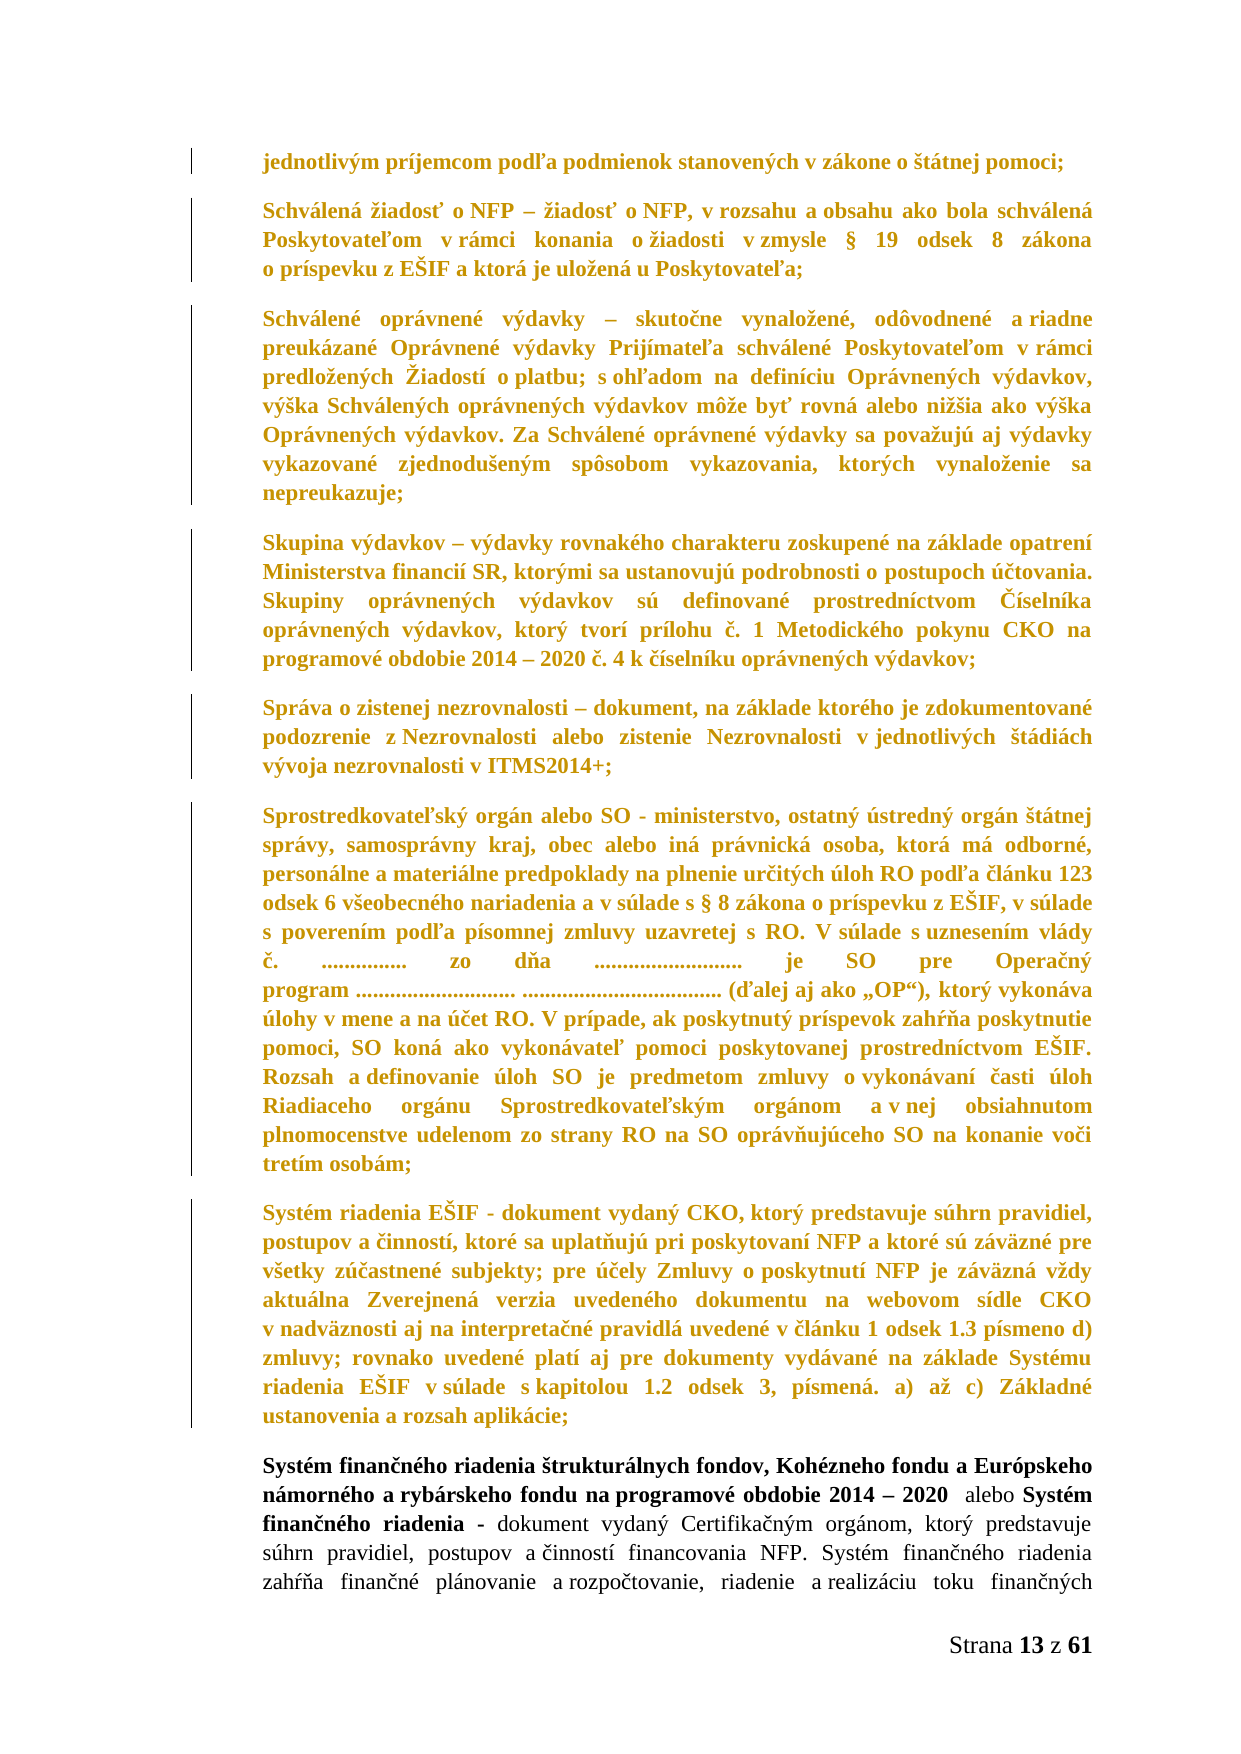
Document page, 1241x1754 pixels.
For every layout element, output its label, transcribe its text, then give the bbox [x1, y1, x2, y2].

list Systém riadenia EŠIF - dokument vydaný CKO, ktorý predstavuje súhrn pravidiel, postupov a činností, ktoré sa uplatňujú pri poskytovaní NFP a ktoré sú záväzné pre všetky zúčastnené subjekty; pre účely Zmluvy o poskytnutí NFP je záväzná vždy aktuálna Zverejnená verzia uvedeného dokumentu na webovom sídle CKO v nadväznosti aj na interpretačné pravidlá uvedené v článku 1 odsek 1.3 písmeno d) zmluvy; rovnako uvedené platí aj pre dokumenty vydávané na základe Systému riadenia EŠIF v súlade s kapitolou 1.2 odsek 3, písmená. a) až c) Základné ustanovenia a rozsah aplikácie; [262, 1199, 1092, 1428]
list Sprostredkovateľský orgán alebo SO - ministerstvo, ostatný ústredný orgán štátnej správy, samosprávny kraj, obec alebo iná právnická osoba, ktorá má odborné, personálne a materiálne predpoklady na plnenie určitých úloh RO podľa článku 123 odsek 6 všeobecného nariadenia a v súlade s § 8 zákona o príspevku z EŠIF, v súlade s poverením podľa písomnej zmluvy uzavretej s RO. V súlade s uznesením vlády č. ............... zo dňa .......................... je SO pre Operačný program ............................ ................................... (ďalej aj ako „OP“), ktorý vykonáva úlohy v mene a na účet RO. V prípade, ak poskytnutý príspevok zahŕňa poskytnutie pomoci, SO koná ako vykonávateľ pomoci poskytovanej prostredníctvom EŠIF. Rozsah a definovanie úloh SO je predmetom zmluvy o vykonávaní časti úloh Riadiaceho orgánu Sprostredkovateľským orgánom a v nej obsiahnutom plnomocenstve udelenom zo strany RO na SO oprávňujúceho SO na konanie voči tretím osobám; [262, 802, 1092, 1176]
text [262, 1452, 1092, 1594]
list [262, 148, 1092, 174]
list Skupina výdavkov – výdavky rovnakého charakteru zoskupené na základe opatrení Ministerstva financií SR, ktorými sa ustanovujú podrobnosti o postupoch účtovania. Skupiny oprávnených výdavkov sú definované prostredníctvom Číselníka oprávnených výdavkov, ktorý tvorí prílohu č. 1 Metodického pokynu CKO na programové obdobie 2014 – 2020 č. 4 k číselníku oprávnených výdavkov; [262, 529, 1092, 671]
list Schválená žiadosť o NFP – žiadosť o NFP, v rozsahu a obsahu ako bola schválená Poskytovateľom v rámci konania o žiadosti v zmysle § 19 odsek 8 zákona o príspevku z EŠIF a ktorá je uložená u Poskytovateľa; [262, 197, 1092, 282]
list Schválené oprávnené výdavky – skutočne vynaložené, odôvodnené a riadne preukázané Oprávnené výdavky Prijímateľa schválené Poskytovateľom v rámci predložených Žiadostí o platbu; s ohľadom na definíciu Oprávnených výdavkov, výška Schválených oprávnených výdavkov môže byť rovná alebo nižšia ako výška Oprávnených výdavkov. Za Schválené oprávnené výdavky sa považujú aj výdavky vykazované zjednodušeným spôsobom vykazovania, ktorých vynaloženie sa nepreukazuje; [262, 305, 1092, 505]
list Správa o zistenej nezrovnalosti – dokument, na základe ktorého je zdokumentované podozrenie z Nezrovnalosti alebo zistenie Nezrovnalosti v jednotlivých štádiách vývoja nezrovnalosti v ITMS2014+; [262, 694, 1092, 779]
